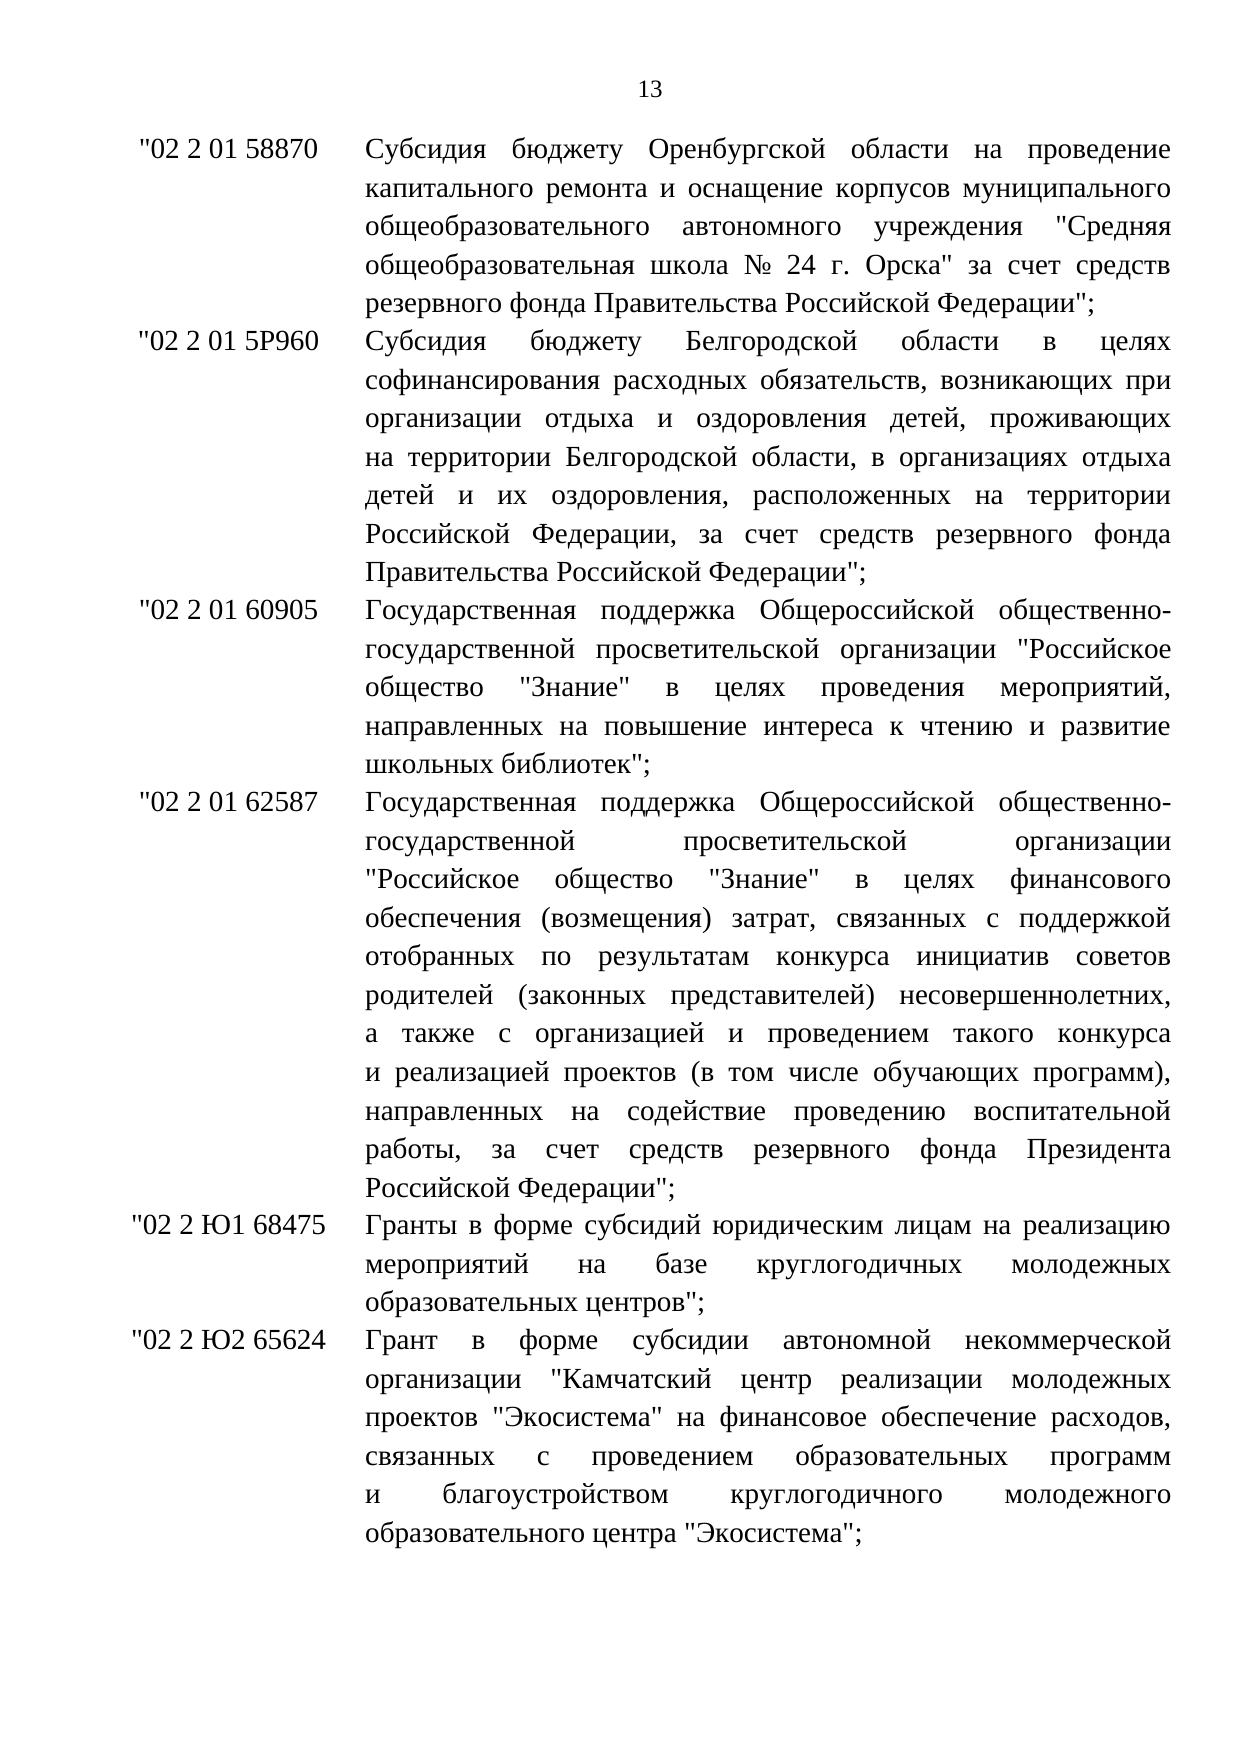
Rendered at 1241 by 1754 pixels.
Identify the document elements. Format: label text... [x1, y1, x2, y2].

table_cell "02 2 01 60905 [103, 592, 354, 784]
table_cell "02 2 Ю1 68475 [103, 1208, 354, 1322]
table_cell Субсидия бюджету Оренбургской области на проведение капитального ремонта и оснащение корпусов муниципального общеобразовательного автономного учреждения "Средняя общеобразовательная школа № 24 г. Орска" за счет средств резервного фонда Правительства Российской Федерации"; [354, 131, 1183, 323]
table_cell Гранты в форме субсидий юридическим лицам на реализацию мероприятий на базе круглогодичных молодежных образовательных центров"; [354, 1208, 1183, 1322]
table_cell "02 2 01 5Р960 [103, 323, 354, 592]
table_cell Грант в форме субсидии автономной некоммерческой организации "Камчатский центр реализации молодежных проектов "Экосистема" на финансовое обеспечение расходов, связанных с проведением образовательных программ и благоустройством круглогодичного молодежного образовательного центра "Экосистема"; [354, 1323, 1183, 1553]
table_cell "02 2 01 58870 [103, 131, 354, 323]
table_cell Государственная поддержка Общероссийской общественно-государственной просветительской организации "Российское общество "Знание" в целях проведения мероприятий, направленных на повышение интереса к чтению и развитие школьных библиотек"; [354, 592, 1183, 784]
table_cell "02 2 01 62587 [103, 784, 354, 1207]
table_cell Субсидия бюджету Белгородской области в целях софинансирования расходных обязательств, возникающих при организации отдыха и оздоровления детей, проживающих на территории Белгородской области, в организациях отдыха детей и их оздоровления, расположенных на территории Российской Федерации, за счет средств резервного фонда Правительства Российской Федерации"; [354, 323, 1183, 592]
table_cell "02 2 Ю2 65624 [103, 1323, 354, 1553]
table_cell Государственная поддержка Общероссийской общественно-государственной просветительской организации "Российское общество "Знание" в целях финансового обеспечения (возмещения) затрат, связанных с поддержкой отобранных по результатам конкурса инициатив советов родителей (законных представителей) несовершеннолетних, а также с организацией и проведением такого конкурса и реализацией проектов (в том числе обучающих программ), направленных на содействие проведению воспитательной работы, за счет средств резервного фонда Президента Российской Федерации"; [354, 784, 1183, 1207]
